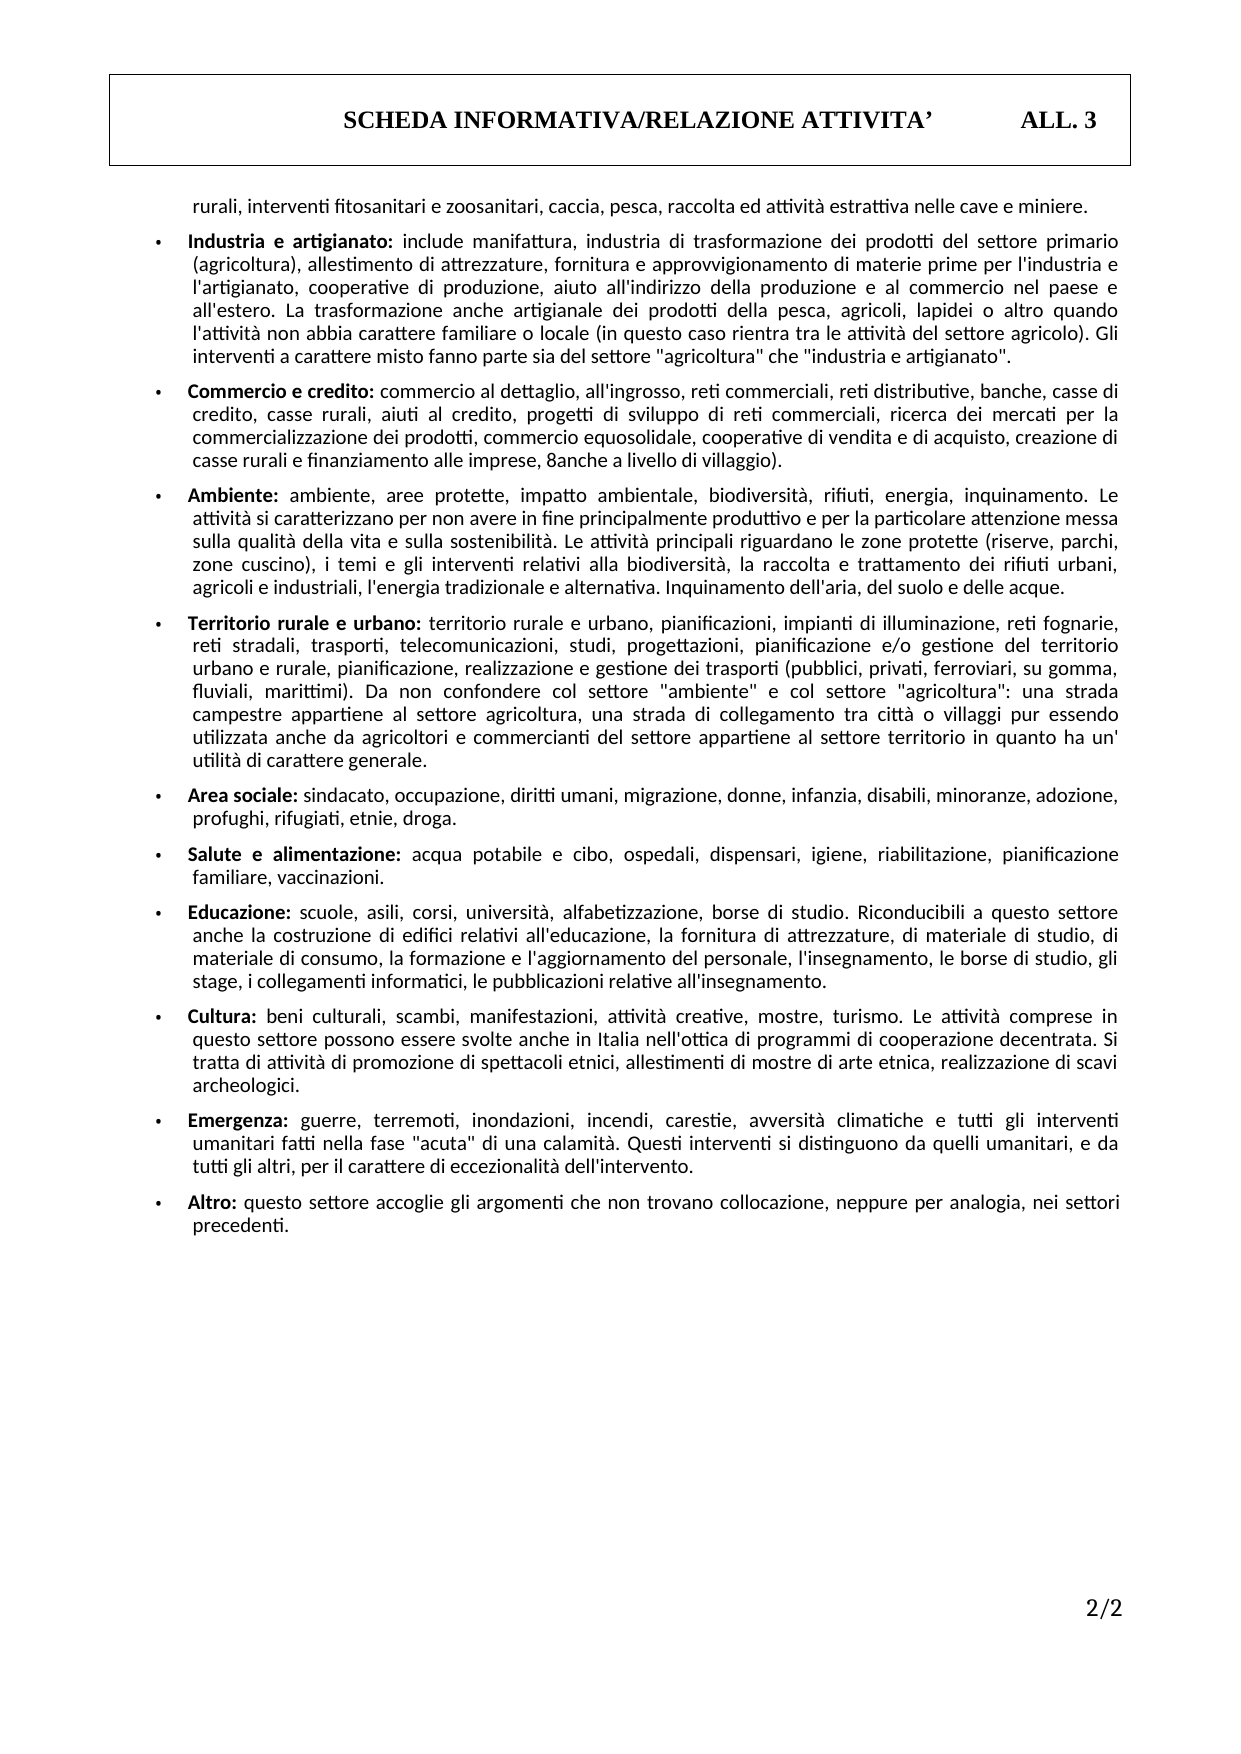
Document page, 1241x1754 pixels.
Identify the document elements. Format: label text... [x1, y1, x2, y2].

list Salute e alimentazione: acqua potabile e cibo, ospedali, dispensari, igiene, riabilitazione, pianificazione familiare, vaccinazioni. [155, 843, 1120, 889]
list Cultura: beni culturali, scambi, manifestazioni, attività creative, mostre, turismo. Le attività comprese in questo settore possono essere svolte anche in Italia nell'ottica di programmi di cooperazione decentrata. Si tratta di attività di promozione di spettacoli etnici, allestimenti di mostre di arte etnica, realizzazione di scavi archeologici. [155, 1005, 1120, 1097]
list Educazione: scuole, asili, corsi, università, alfabetizzazione, borse di studio. Riconducibili a questo settore anche la costruzione di edifici relativi all'educazione, la fornitura di attrezzature, di materiale di studio, di materiale di consumo, la formazione e l'aggiornamento del personale, l'insegnamento, le borse di studio, gli stage, i collegamenti informatici, le pubblicazioni relative all'insegnamento. [155, 901, 1120, 993]
list Altro: questo settore accoglie gli argomenti che non trovano collocazione, neppure per analogia, nei settori precedenti. [155, 1191, 1122, 1237]
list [155, 195, 1120, 218]
list Commercio e credito: commercio al dettaglio, all'ingrosso, reti commerciali, reti distributive, banche, casse di credito, casse rurali, aiuti al credito, progetti di sviluppo di reti commerciali, ricerca dei mercati per la commercializzazione dei prodotti, commercio equosolidale, cooperative di vendita e di acquisto, creazione di casse rurali e finanziamento alle imprese, 8anche a livello di villaggio). [155, 380, 1120, 472]
list Territorio rurale e urbano: territorio rurale e urbano, pianificazioni, impianti di illuminazione, reti fognarie, reti stradali, trasporti, telecomunicazioni, studi, progettazioni, pianificazione e/o gestione del territorio urbano e rurale, pianificazione, realizzazione e gestione dei trasporti (pubblici, privati, ferroviari, su gomma, fluviali, marittimi). Da non confondere col settore "ambiente" e col settore "agricoltura": una strada campestre appartiene al settore agricoltura, una strada di collegamento tra città o villaggi pur essendo utilizzata anche da agricoltori e commercianti del settore appartiene al settore territorio in quanto ha un' utilità di carattere generale. [155, 612, 1120, 772]
list Industria e artigianato: include manifattura, industria di trasformazione dei prodotti del settore primario (agricoltura), allestimento di attrezzature, fornitura e approvvigionamento di materie prime per l'industria e l'artigianato, cooperative di produzione, aiuto all'indirizzo della produzione e al commercio nel paese e all'estero. La trasformazione anche artigianale dei prodotti della pesca, agricoli, lapidei o altro quando l'attività non abbia carattere familiare o locale (in questo caso rientra tra le attività del settore agricolo). Gli interventi a carattere misto fanno parte sia del settore "agricoltura" che "industria e artigianato". [155, 230, 1120, 368]
list Ambiente: ambiente, aree protette, impatto ambientale, biodiversità, rifiuti, energia, inquinamento. Le attività si caratterizzano per non avere in fine principalmente produttivo e per la particolare attenzione messa sulla qualità della vita e sulla sostenibilità. Le attività principali riguardano le zone protette (riserve, parchi, zone cuscino), i temi e gli interventi relativi alla biodiversità, la raccolta e trattamento dei rifiuti urbani, agricoli e industriali, l'energia tradizionale e alternativa. Inquinamento dell'aria, del suolo e delle acque. [155, 484, 1120, 599]
list Emergenza: guerre, terremoti, inondazioni, incendi, carestie, avversità climatiche e tutti gli interventi umanitari fatti nella fase "acuta" di una calamità. Questi interventi si distinguono da quelli umanitari, e da tutti gli altri, per il carattere di eccezionalità dell'intervento. [155, 1109, 1120, 1178]
list Area sociale: sindacato, occupazione, diritti umani, migrazione, donne, infanzia, disabili, minoranze, adozione, profughi, rifugiati, etnie, droga. [155, 784, 1120, 830]
